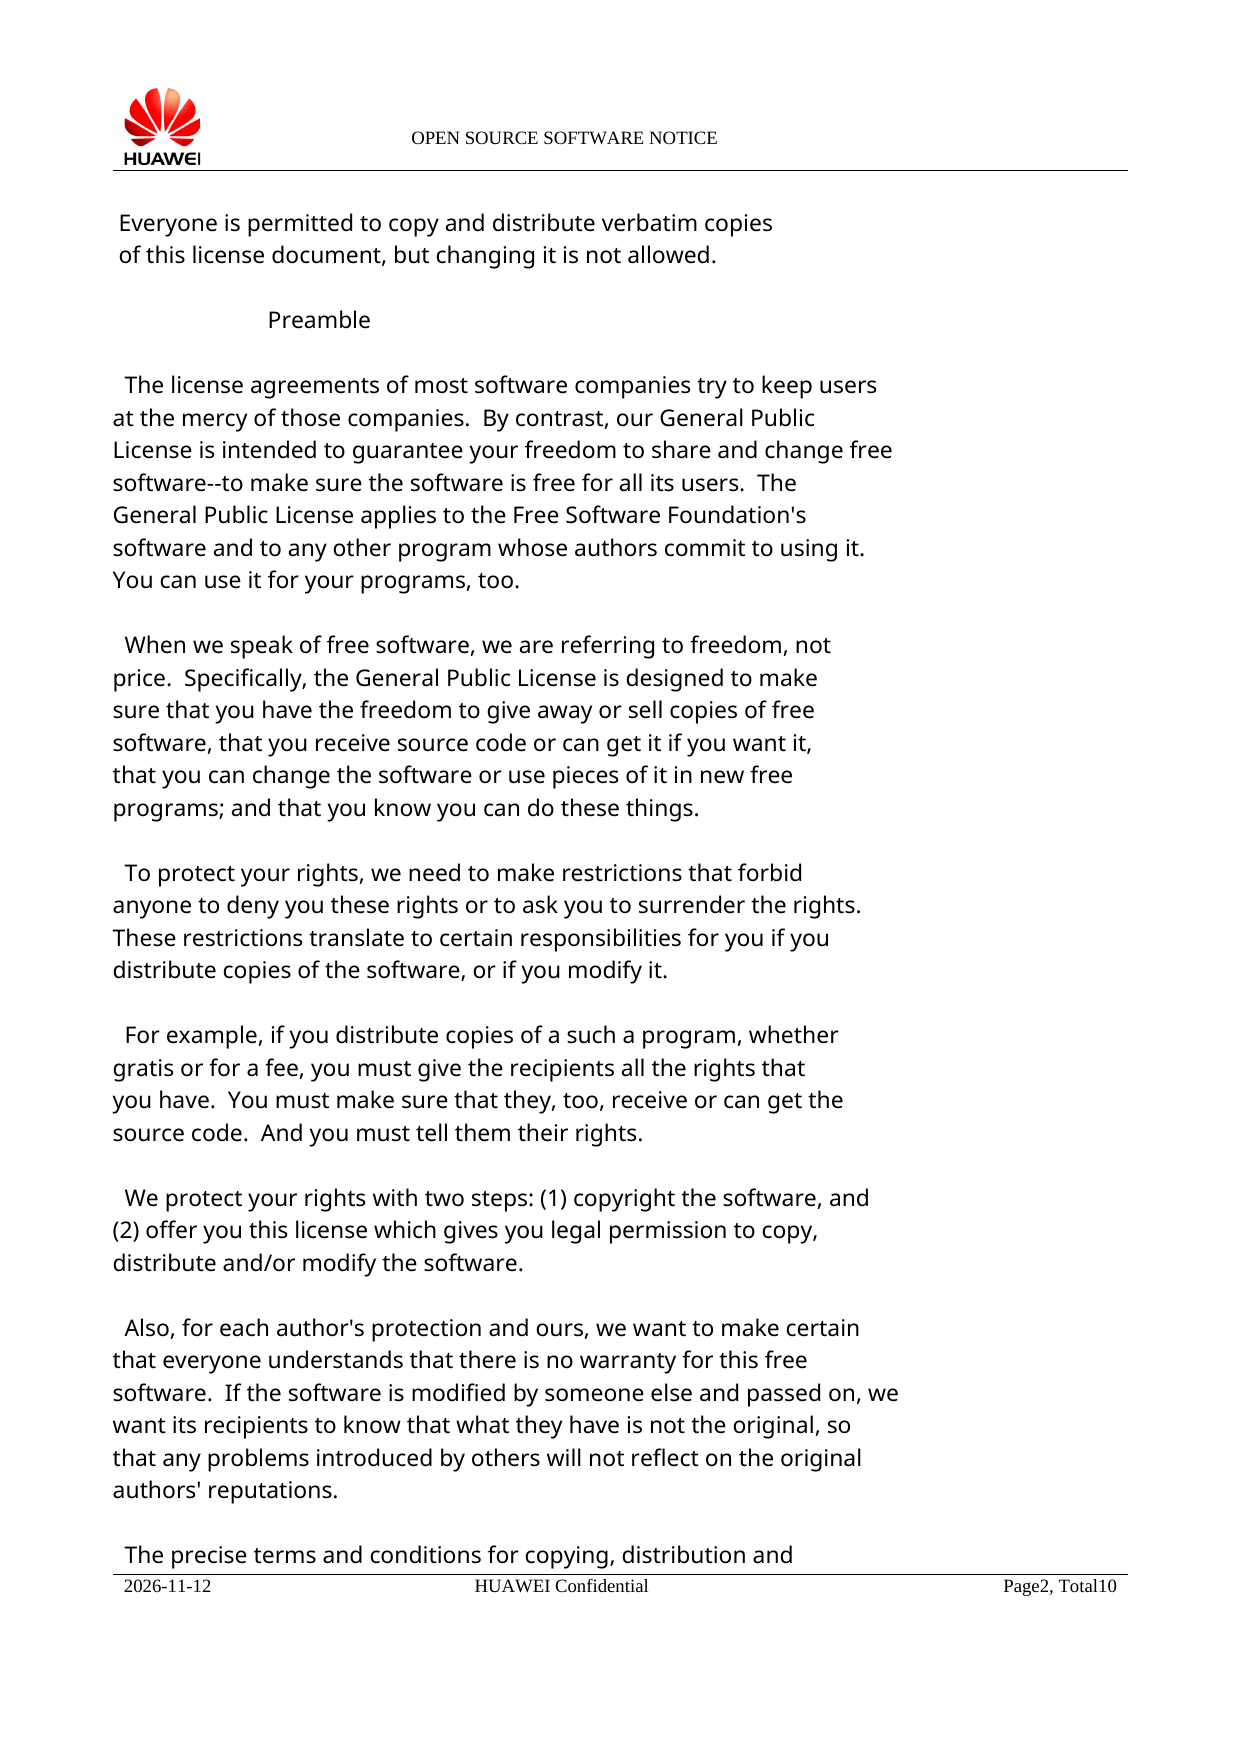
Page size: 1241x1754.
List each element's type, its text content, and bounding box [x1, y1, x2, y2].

text The license agreements of most software companies try to keep users [112, 369, 1128, 401]
text anyone to deny you these rights or to ask you to surrender the rights. [112, 889, 1128, 921]
text Also, for each author's protection and ours, we want to make certain [112, 1311, 1128, 1344]
text price. Specifically, the General Public License is designed to make [112, 661, 1128, 694]
text at the mercy of those companies. By contrast, our General Public [112, 401, 1128, 434]
text software. If the software is modified by someone else and passed on, we [112, 1376, 1128, 1409]
text gratis or for a fee, you must give the recipients all the rights that [112, 1051, 1128, 1084]
text software and to any other program whose authors commit to using it. [112, 531, 1128, 564]
text These restrictions translate to certain responsibilities for you if you [112, 921, 1128, 954]
text software, that you receive source code or can get it if you want it, [112, 726, 1128, 759]
text you have. You must make sure that they, too, receive or can get the [112, 1084, 1128, 1116]
text that you can change the software or use pieces of it in new free [112, 759, 1128, 791]
text software--to make sure the software is free for all its users. The [112, 466, 1128, 499]
text We protect your rights with two steps: (1) copyright the software, and [112, 1181, 1128, 1214]
text that everyone understands that there is no warranty for this free [112, 1344, 1128, 1376]
text distribute and/or modify the software. [112, 1246, 1128, 1279]
text (2) offer you this license which gives you legal permission to copy, [112, 1214, 1128, 1246]
picture [124, 88, 201, 165]
text distribute copies of the software, or if you modify it. [112, 954, 1128, 986]
text For example, if you distribute copies of a such a program, whether [112, 1019, 1128, 1051]
text programs; and that you know you can do these things. [112, 791, 1128, 824]
text of this license document, but changing it is not allowed. [112, 239, 1128, 271]
text that any problems introduced by others will not reflect on the original [112, 1441, 1128, 1474]
text authors' reputations. [112, 1474, 1128, 1506]
text To protect your rights, we need to make restrictions that forbid [112, 856, 1128, 889]
text sure that you have the freedom to give away or sell copies of free [112, 694, 1128, 726]
text You can use it for your programs, too. [112, 564, 1128, 596]
text License is intended to guarantee your freedom to share and change free [112, 434, 1128, 466]
text The precise terms and conditions for copying, distribution and [112, 1539, 1128, 1571]
text source code. And you must tell them their rights. [112, 1116, 1128, 1149]
text Everyone is permitted to copy and distribute verbatim copies [112, 206, 1128, 239]
text General Public License applies to the Free Software Foundation's [112, 499, 1128, 531]
text want its recipients to know that what they have is not the original, so [112, 1409, 1128, 1441]
text Preamble [112, 304, 1128, 336]
text When we speak of free software, we are referring to freedom, not [112, 629, 1128, 661]
